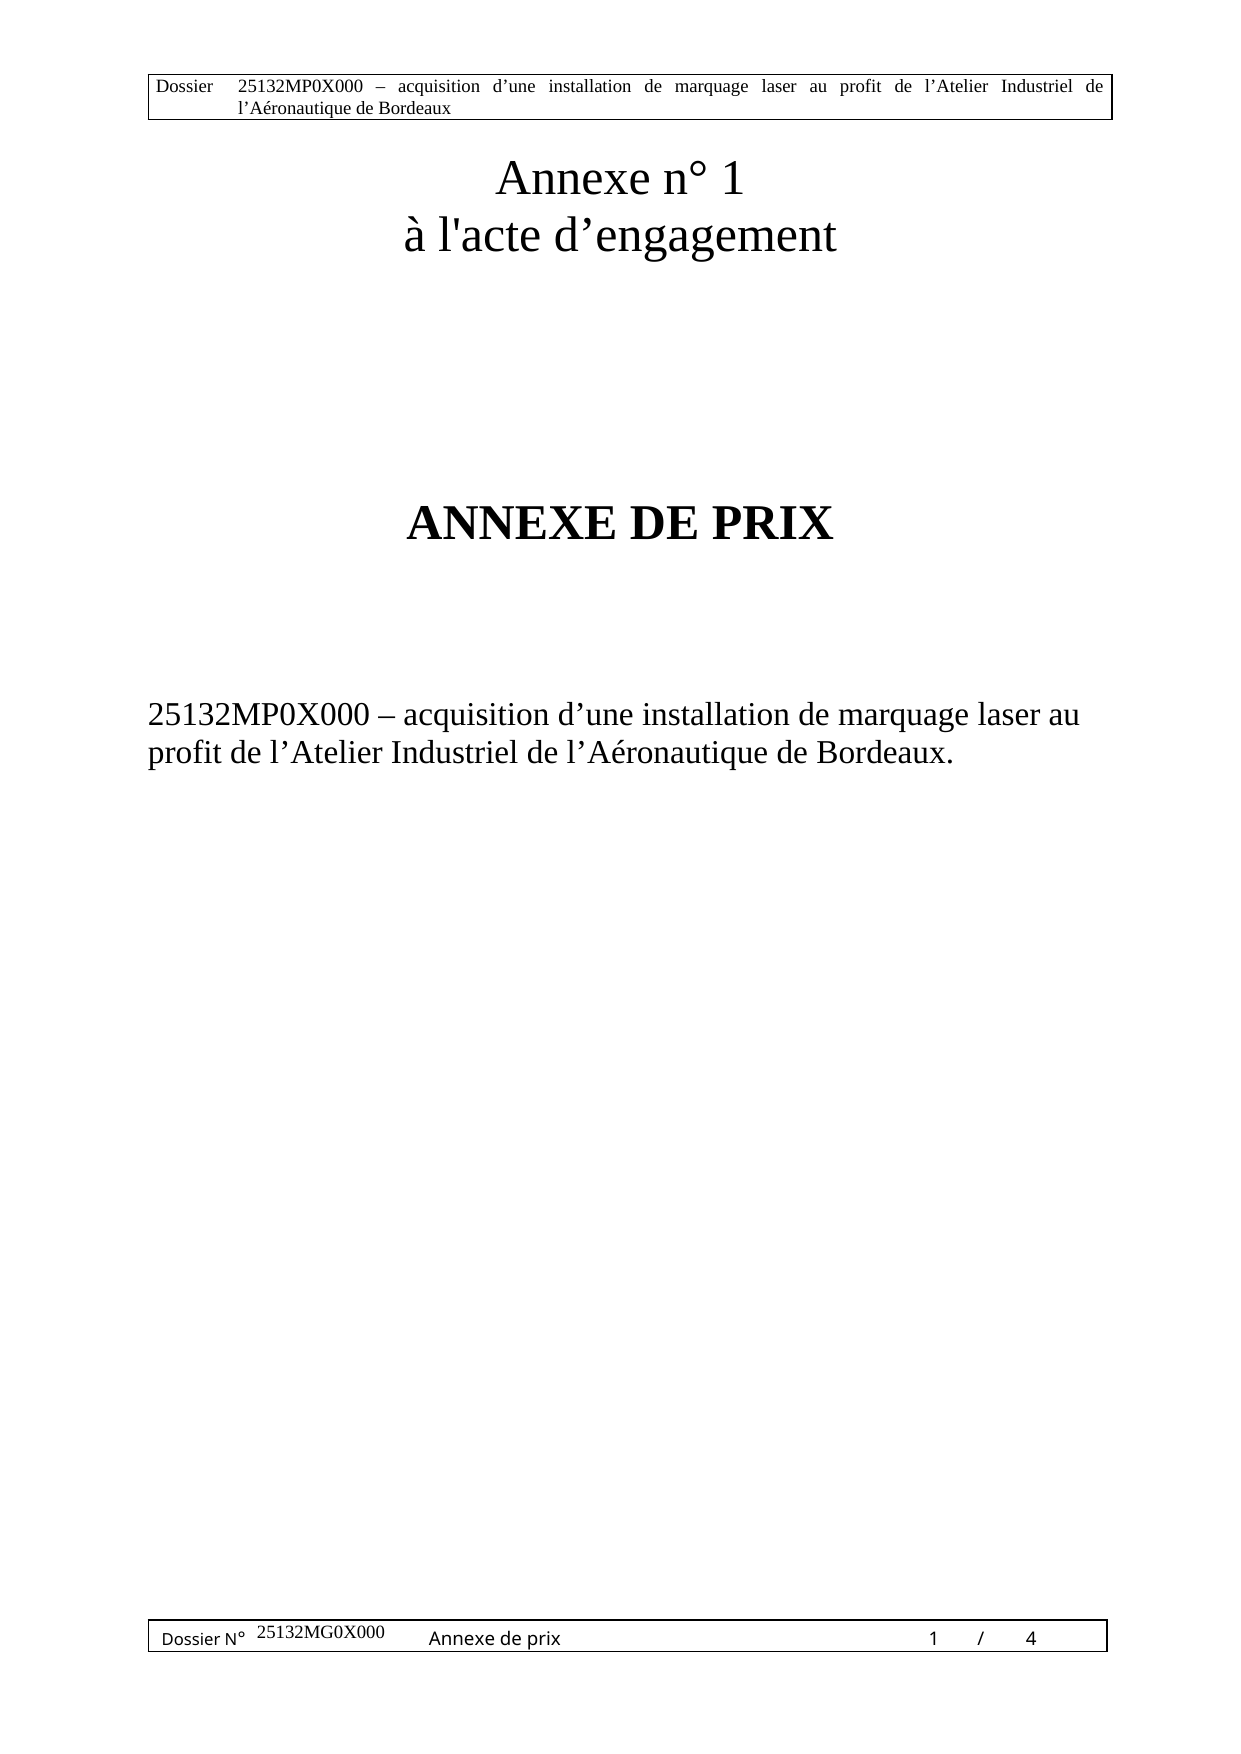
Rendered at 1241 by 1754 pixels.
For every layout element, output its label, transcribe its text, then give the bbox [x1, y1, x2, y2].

text à l'acte d’engagement [148, 205, 1093, 263]
text 25132MP0X000 – acquisition d’une installation de marquage laser au profit de l’Atelier Industriel de l’Aéronautique de Bordeaux. [148, 694, 1093, 771]
text ANNEXE DE PRIX [148, 493, 1093, 550]
text Annexe n° 1 [148, 148, 1093, 205]
